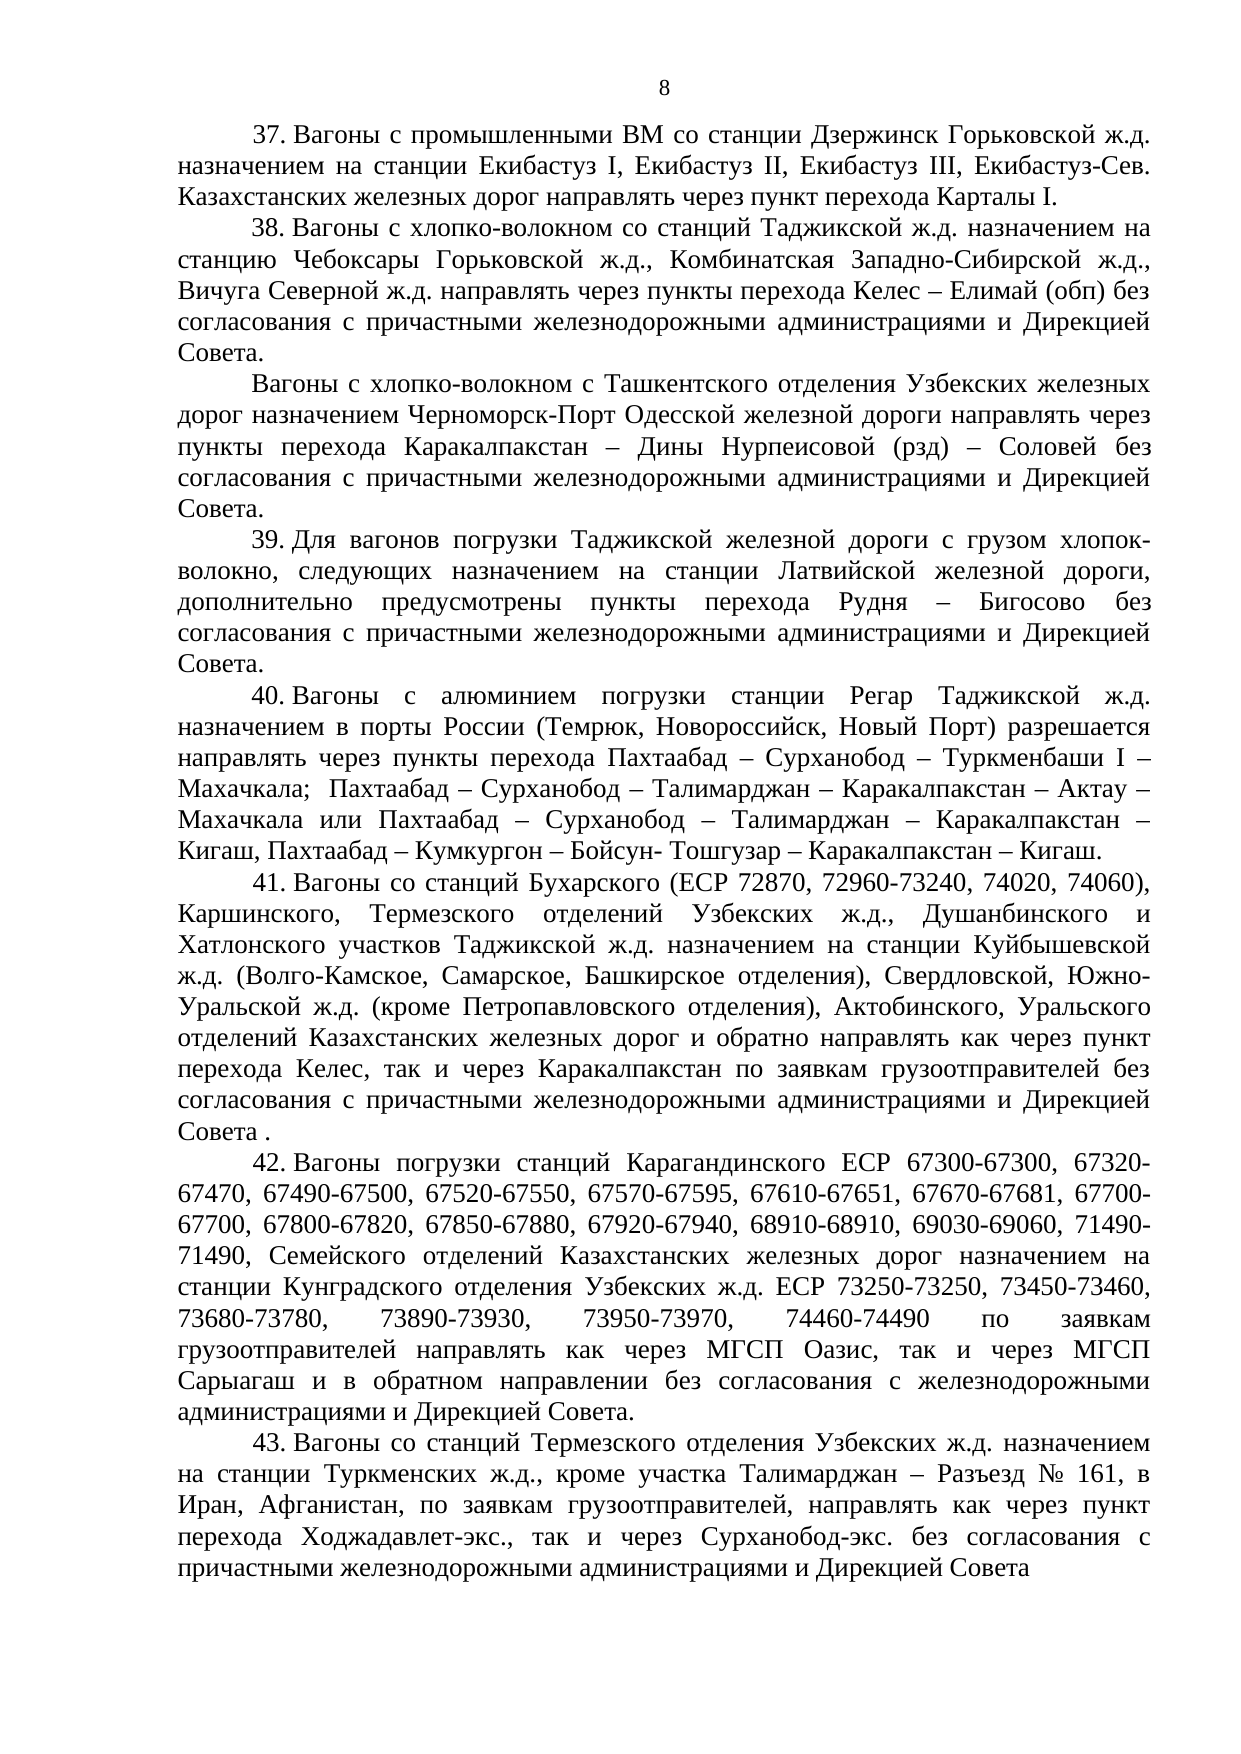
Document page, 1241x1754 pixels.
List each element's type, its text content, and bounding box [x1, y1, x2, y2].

text 39. Для вагонов погрузки Таджикской железной дороги с грузом хлопок-волокно, следующих назначением на станции Латвийской железной дороги, дополнительно предусмотрены пункты перехода Рудня – Бигосово без согласования с причастными железнодорожными администрациями и Дирекцией Совета. [177, 523, 1152, 679]
text 40. Вагоны с алюминием погрузки станции Регар Таджикской ж.д. назначением в порты России (Темрюк, Новороссийск, Новый Порт) разрешается направлять через пункты перехода Пахтаабад – Сурханобод – Туркменбаши I – Махачкала; Пахтаабад – Сурханобод – Талимарджан – Каракалпакстан – Актау – Махачкала или Пахтаабад – Сурханобод – Талимарджан – Каракалпакстан – Кигаш, Пахтаабад – Кумкургон – Бойсун- Тошгузар – Каракалпакстан – Кигаш. [177, 679, 1152, 866]
text 37. Вагоны с промышленными ВМ со станции Дзержинск Горьковской ж.д. назначением на станции Екибастуз I, Екибастуз II, Екибастуз III, Екибастуз-Сев. Казахстанских железных дорог направлять через пункт перехода Карталы I. [177, 118, 1152, 212]
text 42. Вагоны погрузки станций Карагандинского ЕСР 67300-67300, 67320-67470, 67490-67500, 67520-67550, 67570-67595, 67610-67651, 67670-67681, 67700-67700, 67800-67820, 67850-67880, 67920-67940, 68910-68910, 69030-69060, 71490-71490, Семейского отделений Казахстанских железных дорог назначением на станции Кунградского отделения Узбекских ж.д. ЕСР 73250-73250, 73450-73460, 73680-73780, 73890-73930, 73950-73970, 74460-74490 по заявкам грузоотправителей направлять как через МГСП Оазис, так и через МГСП Сарыагаш и в обратном направлении без согласования с железнодорожными администрациями и Дирекцией Совета. [177, 1146, 1152, 1426]
text 43. Вагоны со станций Термезского отделения Узбекских ж.д. назначением на станции Туркменских ж.д., кроме участка Талимарджан – Разъезд № 161, в Иран, Афганистан, по заявкам грузоотправителей, направлять как через пункт перехода Ходжадавлет-экс., так и через Сурханобод-экс. без согласования с причастными железнодорожными администрациями и Дирекцией Совета [177, 1426, 1152, 1582]
text 41. Вагоны со станций Бухарского (ЕСР 72870, 72960-73240, 74020, 74060), Каршинского, Термезского отделений Узбекских ж.д., Душанбинского и Хатлонского участков Таджикской ж.д. назначением на станции Куйбышевской ж.д. (Волго-Камское, Самарское, Башкирское отделения), Свердловской, Южно-Уральской ж.д. (кроме Петропавловского отделения), Актобинского, Уральского отделений Казахстанских железных дорог и обратно направлять как через пункт перехода Келес, так и через Каракалпакстан по заявкам грузоотправителей без согласования с причастными железнодорожными администрациями и Дирекцией Совета . [177, 866, 1152, 1146]
text 38. Вагоны с хлопко-волокном со станций Таджикской ж.д. назначением на станцию Чебоксары Горьковской ж.д., Комбинатская Западно-Сибирской ж.д., Вичуга Северной ж.д. направлять через пункты перехода Келес – Елимай (обп) без согласования с причастными железнодорожными администрациями и Дирекцией Совета. [177, 212, 1152, 367]
text Вагоны с хлопко-волокном с Ташкентского отделения Узбекских железных дорог назначением Черноморск-Порт Одесской железной дороги направлять через пункты перехода Каракалпакстан – Дины Нурпеисовой (рзд) – Соловей без согласования с причастными железнодорожными администрациями и Дирекцией Совета. [177, 367, 1152, 523]
